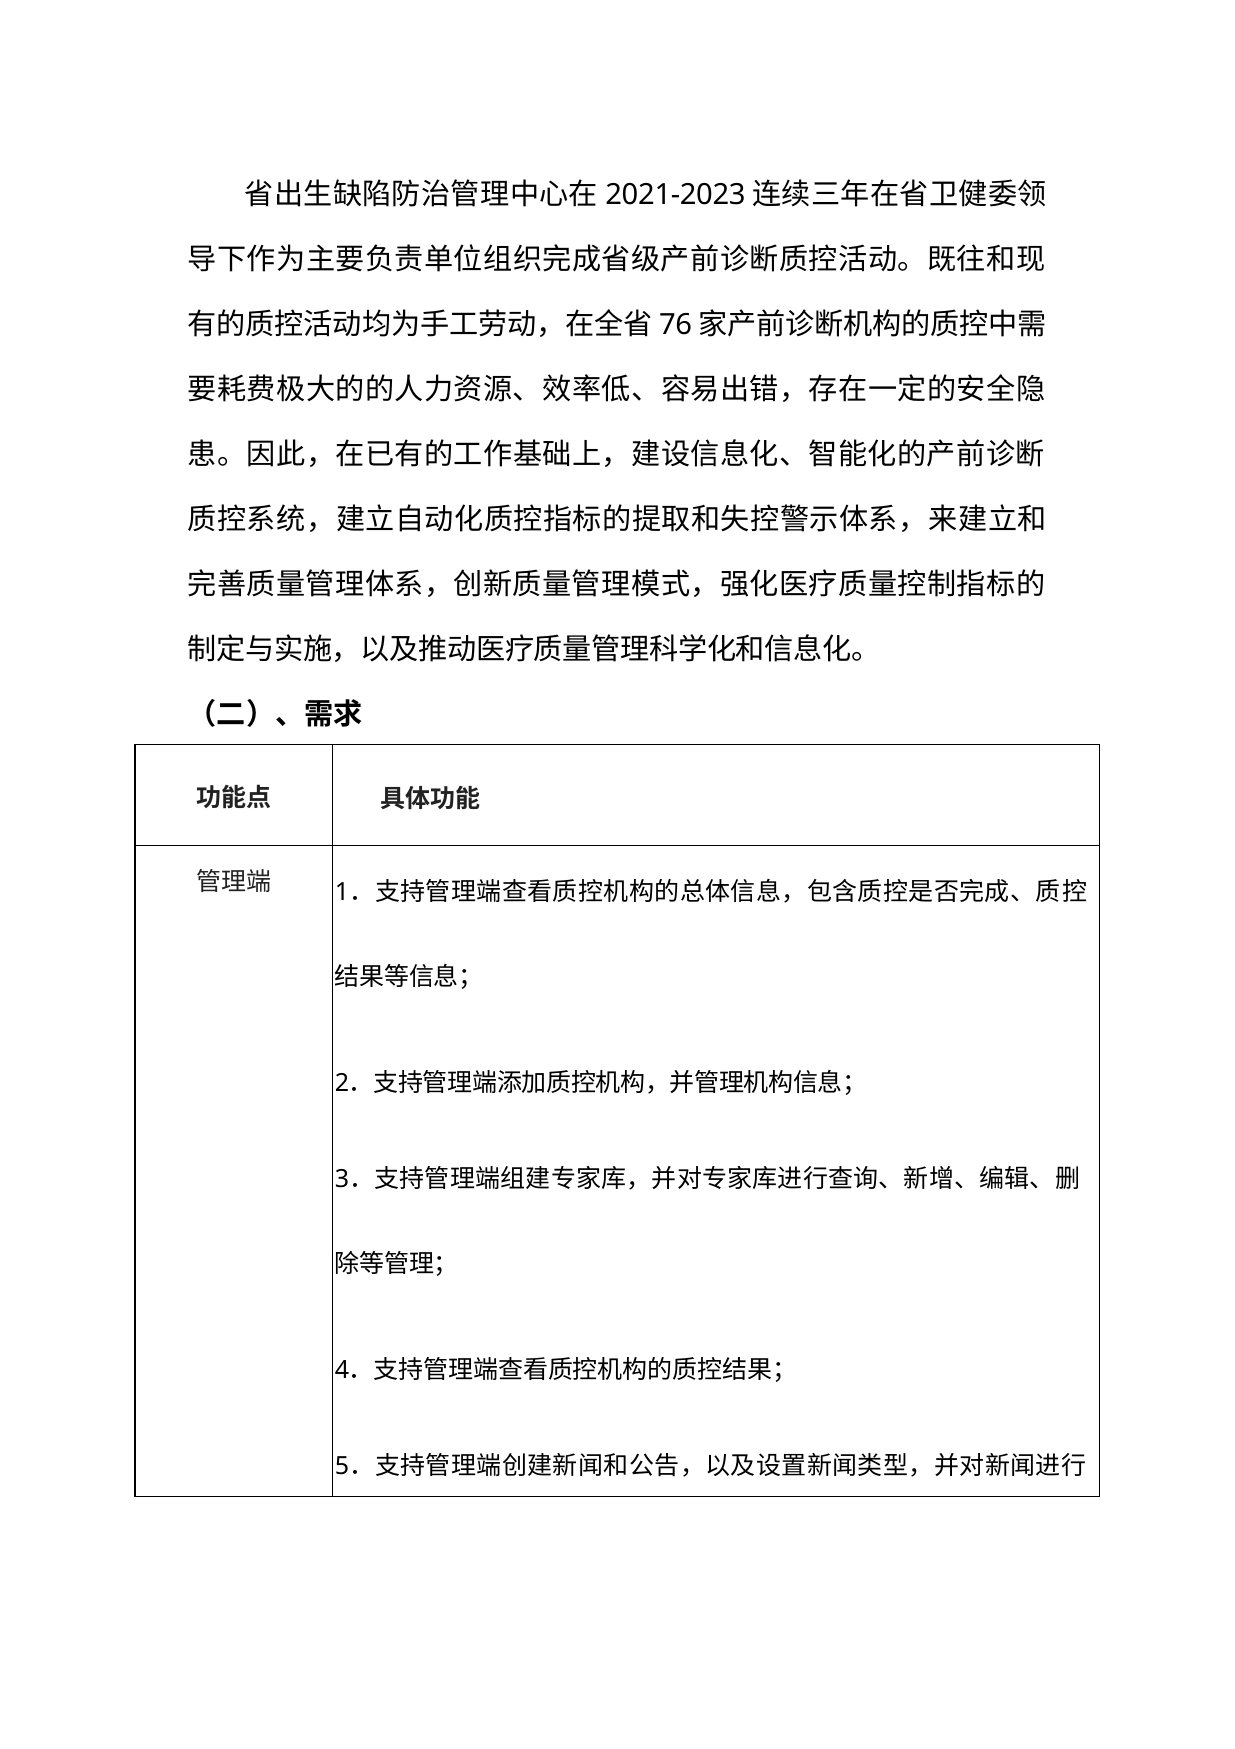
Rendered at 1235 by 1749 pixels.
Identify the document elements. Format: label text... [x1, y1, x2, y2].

subtitle （二）、需求 [187, 679, 1047, 744]
text 省出生缺陷防治管理中心在2021-2023连续三年在省卫健委领导下作为主要负责单位组织完成省级产前诊断质控活动。既往和现有的质控活动均为手工劳动，在全省76家产前诊断机构的质控中需要耗费极大的的人力资源、效率低、容易出错，存在一定的安全隐患。因此，在已有的工作基础上，建设信息化、智能化的产前诊断质控系统，建立自动化质控指标的提取和失控警示体系，来建立和完善质量管理体系，创新质量管理模式，强化医疗质量控制指标的制定与实施，以及推动医疗质量管理科学化和信息化。 [187, 159, 1047, 679]
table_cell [333, 846, 1099, 1496]
table_cell 管理端 [136, 846, 332, 1496]
table_header 具体功能 [333, 745, 1099, 845]
table_header 功能点 [136, 745, 332, 845]
